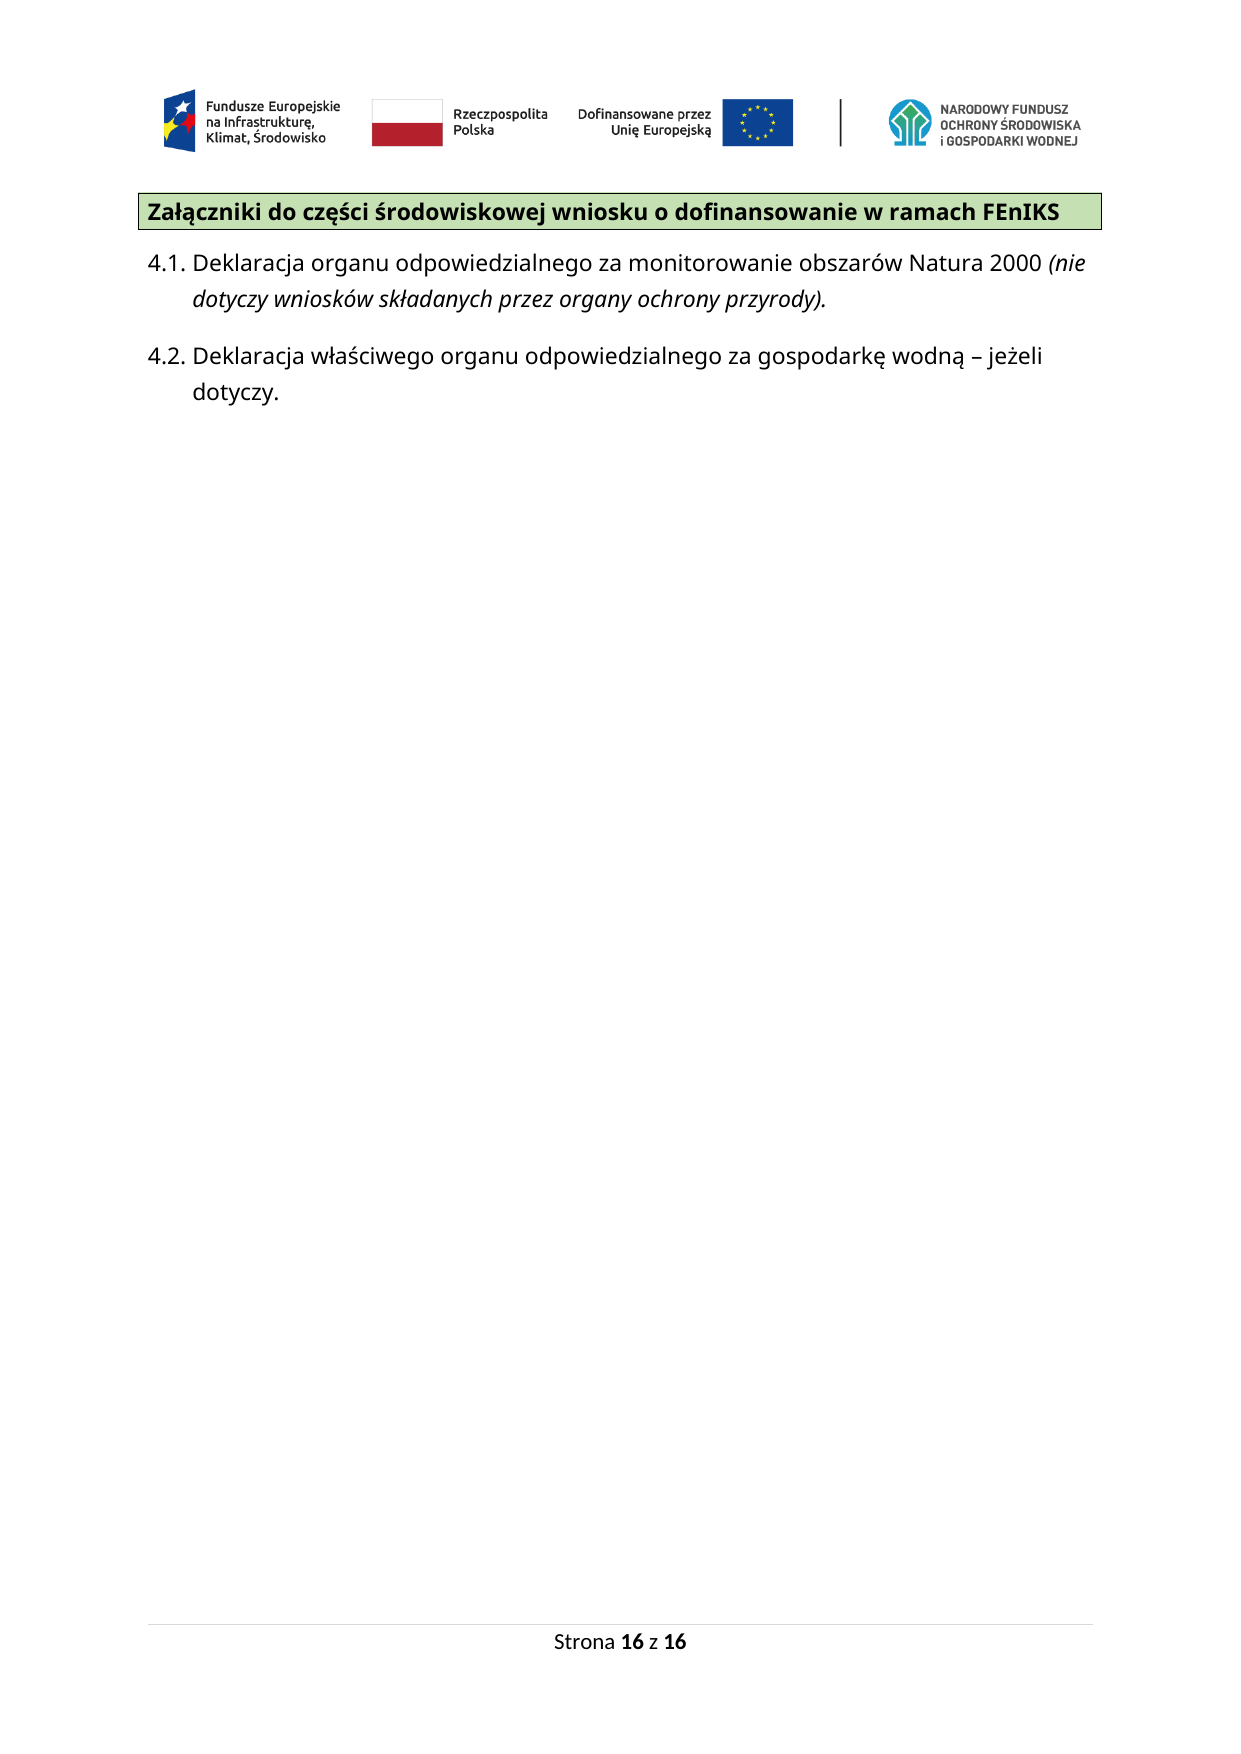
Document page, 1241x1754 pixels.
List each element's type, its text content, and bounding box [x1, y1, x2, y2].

picture [147, 73, 1093, 168]
text 4.1. Deklaracja organu odpowiedzialnego za monitorowanie obszarów Natura 2000 (nie dotyczy wniosków składanych przez organy ochrony przyrody). [148, 247, 1093, 314]
text Załączniki do części środowiskowej wniosku o dofinansowanie w ramach FEnIKS [139, 194, 1101, 229]
text 4.2. Deklaracja właściwego organu odpowiedzialnego za gospodarkę wodną – jeżeli dotyczy. [148, 340, 1093, 407]
